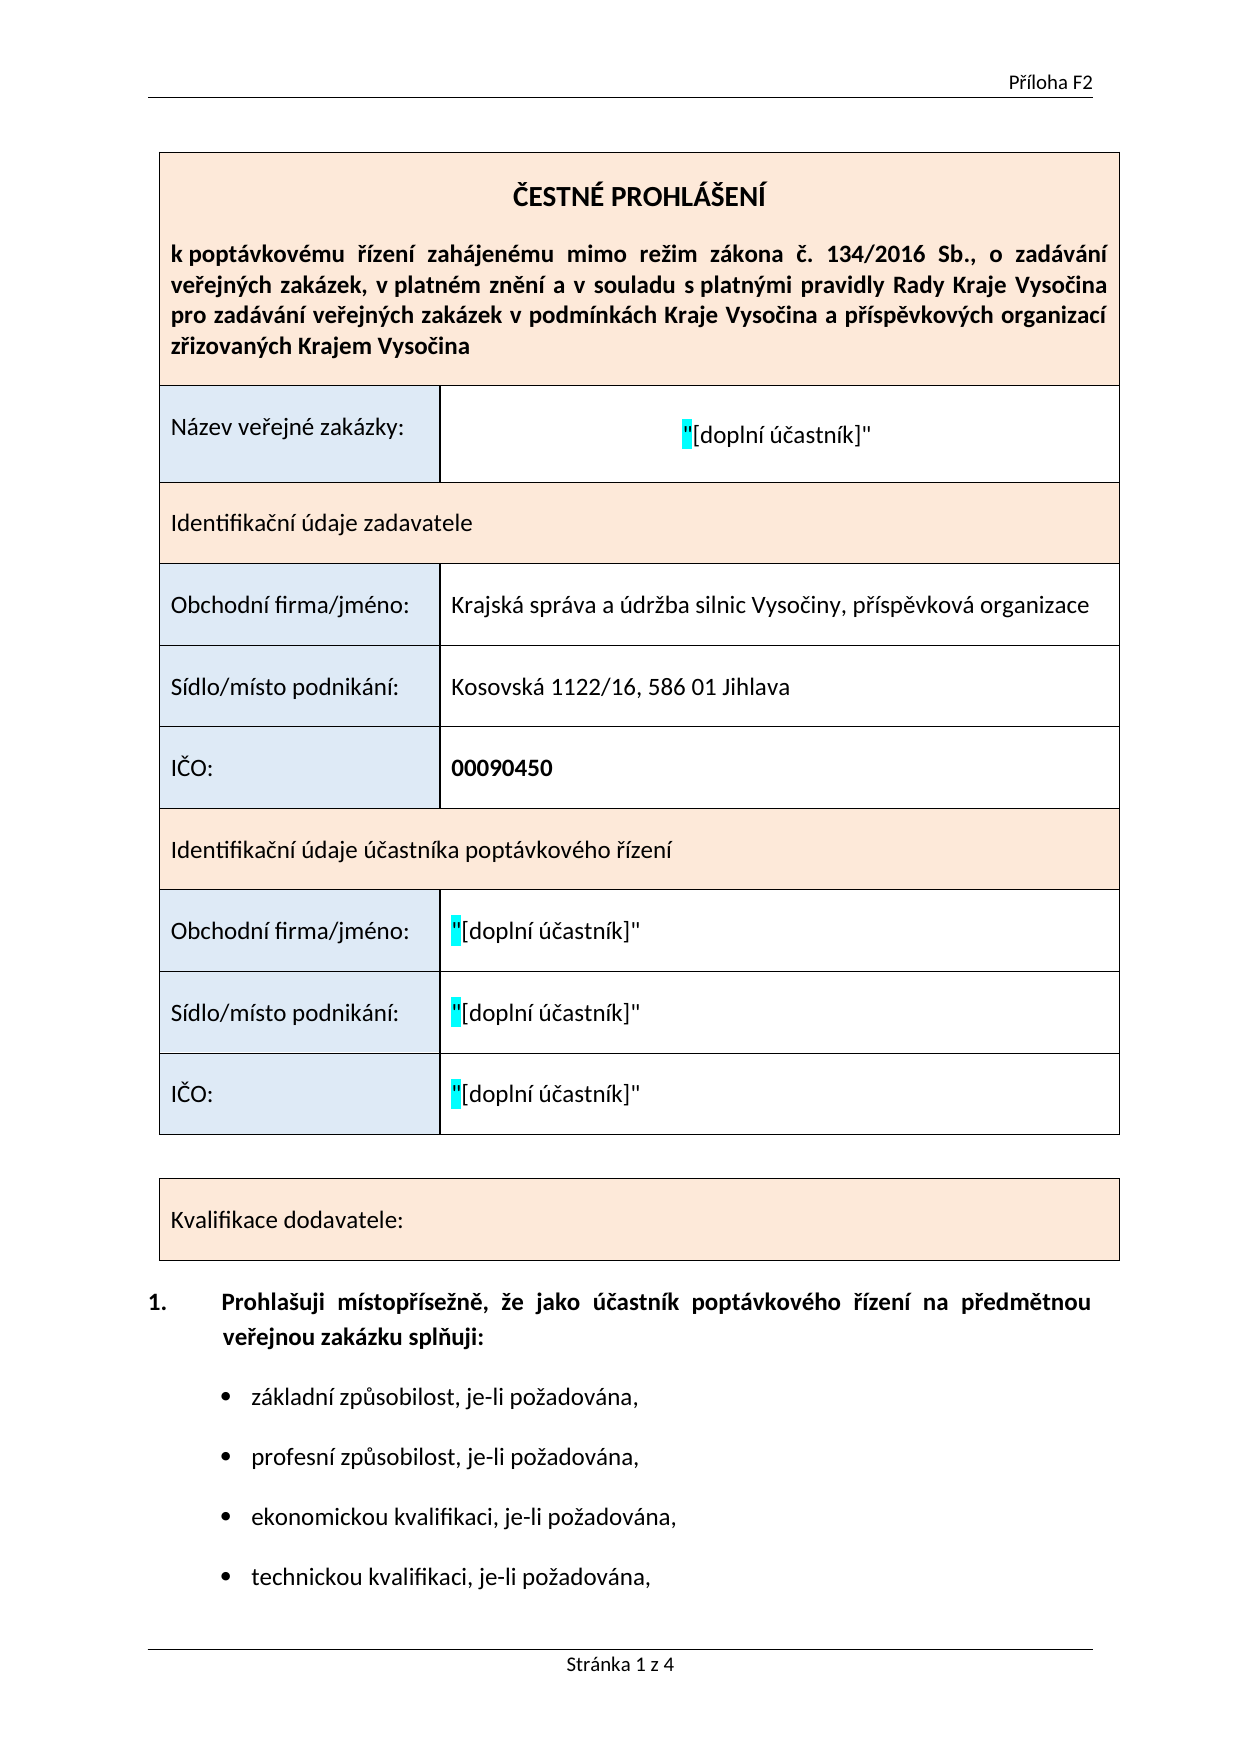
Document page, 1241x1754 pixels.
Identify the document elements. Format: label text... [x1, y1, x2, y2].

table_cell [441, 1054, 1119, 1134]
list technickou kvalifikaci, je-li požadována, [221, 1561, 1093, 1591]
list profesní způsobilost, je-li požadována, [221, 1441, 1093, 1471]
table_cell Kosovská 1122/16, 586 01 Jihlava [441, 646, 1119, 726]
table_cell 00090450 [441, 727, 1119, 808]
table_cell Sídlo/místo podnikání: [160, 646, 439, 726]
table_cell IČO: [160, 1054, 439, 1134]
table_header Kvalifikace dodavatele: [160, 1179, 1119, 1260]
table_cell [441, 972, 1119, 1052]
list Prohlašuji místopřísežně, že jako účastník poptávkového řízení na předmětnou veřejnou zakázku splňuji: [148, 1286, 1093, 1351]
table_cell Krajská správa a údržba silnic Vysočiny, příspěvková organizace [441, 564, 1119, 645]
list základní způsobilost, je-li požadována, [221, 1381, 1093, 1411]
table_cell Sídlo/místo podnikání: [160, 972, 439, 1052]
table_cell Obchodní firma/jméno: [160, 890, 439, 971]
list ekonomickou kvalifikaci, je-li požadována, [221, 1501, 1093, 1531]
table_cell Identifikační údaje účastníka poptávkového řízení [160, 809, 1119, 889]
table_header ČESTNÉ PROHLÁŠENÍ k poptávkovému řízení zahájenému mimo režim zákona č. 134/2016 Sb., o zadávání veřejných zakázek, v platném znění a v souladu s platnými pravidly Rady Kraje Vysočina pro zadávání veřejných zakázek v podmínkách Kraje Vysočina a příspěvkových organizací zřizovaných Krajem Vysočina [160, 153, 1119, 385]
table_cell [441, 890, 1119, 971]
table_cell [441, 386, 1119, 482]
table_cell IČO: [160, 727, 439, 808]
table_cell Identifikační údaje zadavatele [160, 483, 1119, 563]
table_cell Obchodní firma/jméno: [160, 564, 439, 645]
table_cell Název veřejné zakázky: [160, 386, 439, 482]
